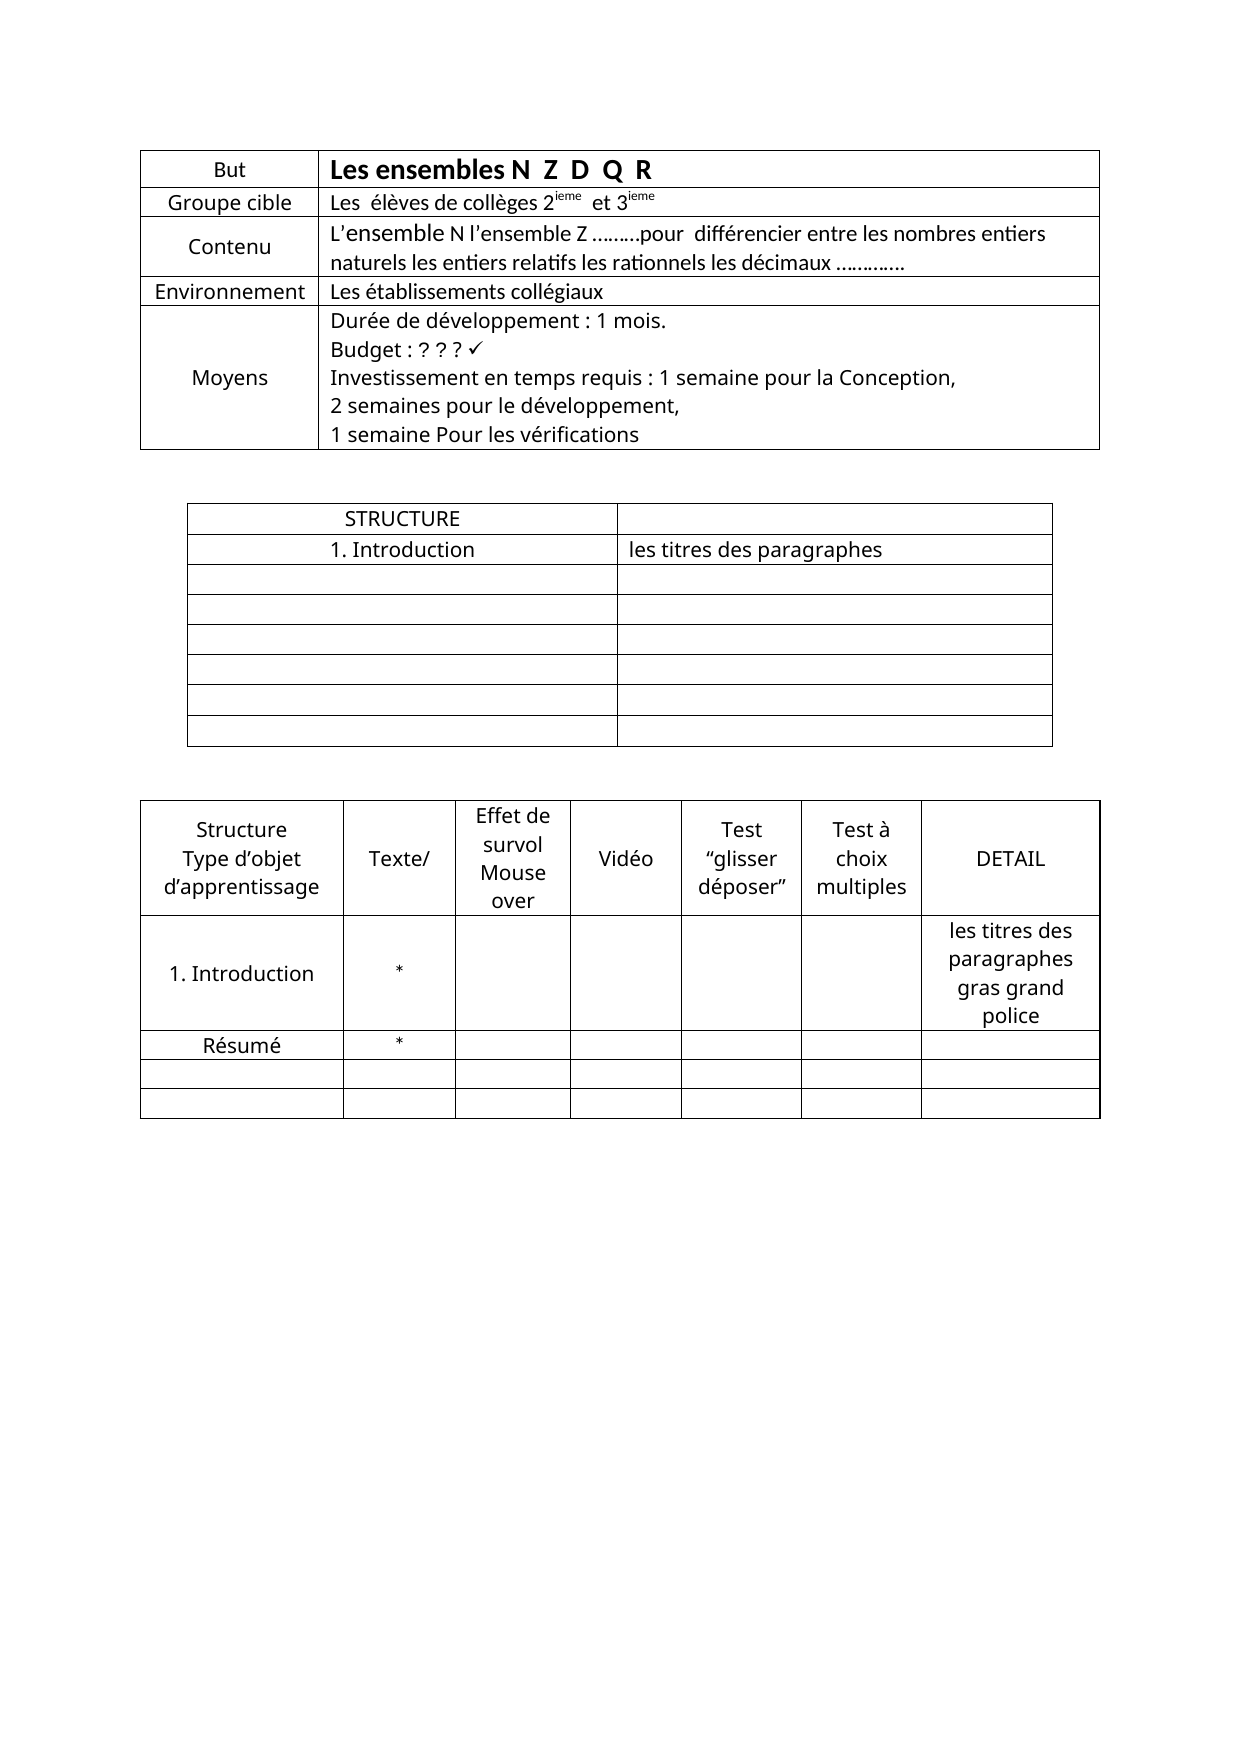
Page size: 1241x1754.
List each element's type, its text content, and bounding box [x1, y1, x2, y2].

table_cell [456, 916, 570, 1030]
table_cell [188, 595, 617, 624]
table_header Structure Type d’objet d’apprentissage [141, 801, 343, 915]
table_cell [618, 655, 1052, 684]
table_cell [618, 716, 1052, 746]
table_cell [802, 1089, 921, 1117]
table_cell * [344, 916, 455, 1030]
table_cell [618, 625, 1052, 654]
table_cell [802, 1031, 921, 1059]
table_cell Contenu [141, 217, 318, 276]
table_cell [682, 1060, 801, 1088]
table_cell [456, 1089, 570, 1117]
table_cell 1. Introduction [188, 535, 617, 563]
table_cell Moyens [141, 306, 318, 448]
table_cell [682, 1089, 801, 1117]
table_cell [344, 1060, 455, 1088]
table_cell 1. Introduction [141, 916, 343, 1030]
table_cell [922, 1060, 1099, 1088]
table_cell [141, 1089, 343, 1117]
table_cell [571, 916, 681, 1030]
table_cell [141, 1060, 343, 1088]
table_header Vidéo [571, 801, 681, 915]
table_header DETAIL [922, 801, 1099, 915]
table_cell [456, 1031, 570, 1059]
table_cell [802, 1060, 921, 1088]
table_cell [188, 716, 617, 746]
table_cell [571, 1060, 681, 1088]
table_header STRUCTURE [188, 504, 617, 534]
table_cell [802, 916, 921, 1030]
table_header Les ensembles N Z D Q R [319, 151, 1099, 187]
table_header Texte/ [344, 801, 455, 915]
table_cell Les établissements collégiaux [319, 277, 1099, 305]
table_cell [188, 655, 617, 684]
table_cell Groupe cible [141, 188, 318, 216]
table_cell [922, 1031, 1099, 1059]
table_cell [682, 1031, 801, 1059]
table_cell * [344, 1031, 455, 1059]
table_cell Les élèves de collèges 2ieme et 3ieme [319, 188, 1099, 216]
table_cell [618, 685, 1052, 714]
table_cell [618, 595, 1052, 624]
table_header Effet de survol Mouse over [456, 801, 570, 915]
table_cell [618, 565, 1052, 594]
table_cell [188, 685, 617, 714]
table_cell [571, 1089, 681, 1117]
table_cell [188, 625, 617, 654]
table_cell Environnement [141, 277, 318, 305]
table_cell les titres des paragraphes gras grand police [922, 916, 1099, 1030]
table_cell [456, 1060, 570, 1088]
table_cell Durée de développement : 1 mois. Budget : ? ? ? Investissement en temps requis : 1 semaine pour la Conception, 2 semaines pour le développement, 1 semaine Pour les vérifications [319, 306, 1099, 448]
table_cell L’ensemble N l’ensemble Z ………pour différencier entre les nombres entiers naturels les entiers relatifs les rationnels les décimaux …………. [319, 217, 1099, 276]
table_cell [682, 916, 801, 1030]
table_header But [141, 151, 318, 187]
table_header Test “glisser déposer” [682, 801, 801, 915]
table_header Test à choix multiples [802, 801, 921, 915]
table_header [618, 504, 1052, 534]
table_cell [571, 1031, 681, 1059]
table_cell [922, 1089, 1099, 1117]
table_cell les titres des paragraphes [618, 535, 1052, 563]
table_cell Résumé [141, 1031, 343, 1059]
table_cell [344, 1089, 455, 1117]
table_cell [188, 565, 617, 594]
